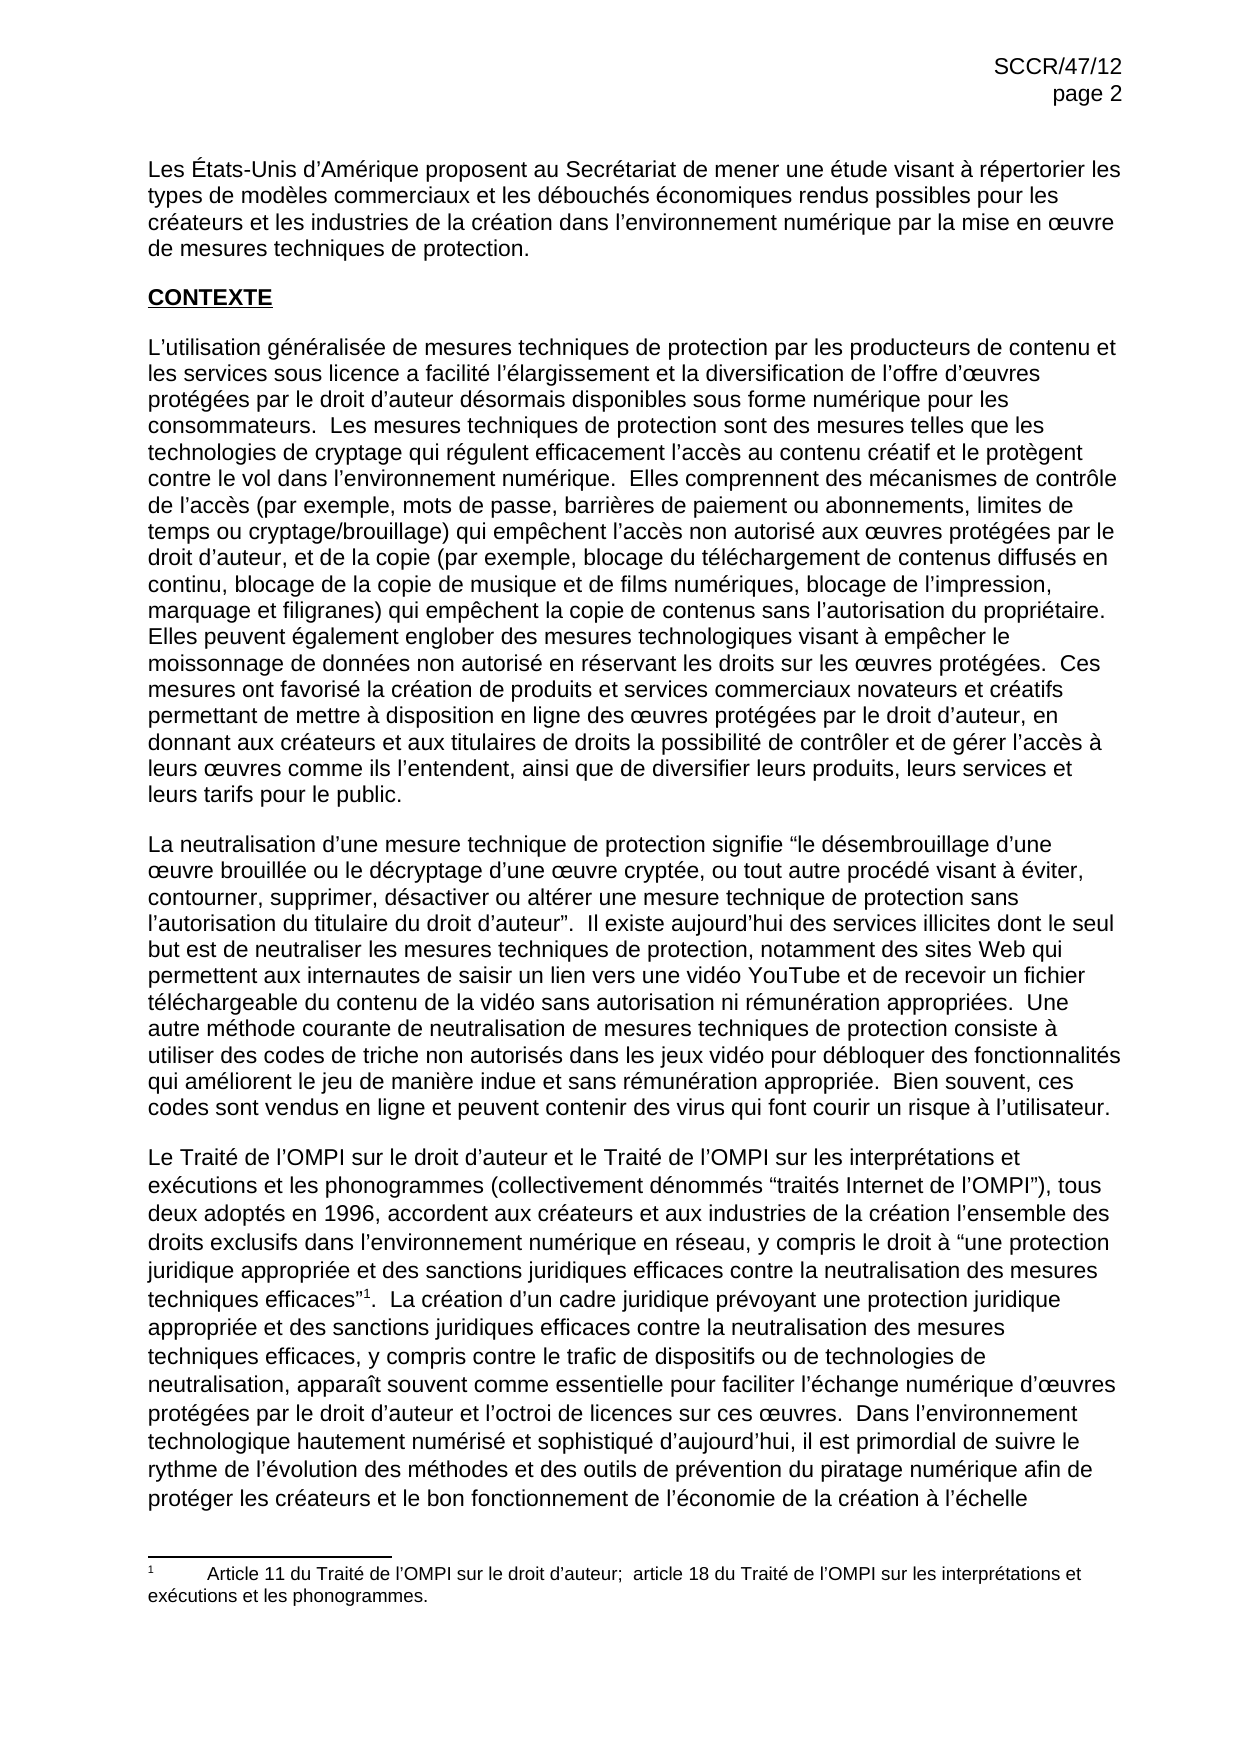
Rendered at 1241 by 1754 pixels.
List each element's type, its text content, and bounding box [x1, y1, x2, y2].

text L’utilisation généralisée de mesures techniques de protection par les producteurs de contenu et les services sous licence a facilité l’élargissement et la diversification de l’offre d’œuvres protégées par le droit d’auteur désormais disponibles sous forme numérique pour les consommateurs. Les mesures techniques de protection sont des mesures telles que les technologies de cryptage qui régulent efficacement l’accès au contenu créatif et le protègent contre le vol dans l’environnement numérique. Elles comprennent des mécanismes de contrôle de l’accès (par exemple, mots de passe, barrières de paiement ou abonnements, limites de temps ou cryptage/brouillage) qui empêchent l’accès non autorisé aux œuvres protégées par le droit d’auteur, et de la copie (par exemple, blocage du téléchargement de contenus diffusés en continu, blocage de la copie de musique et de films numériques, blocage de l’impression, marquage et filigranes) qui empêchent la copie de contenus sans l’autorisation du propriétaire. Elles peuvent également englober des mesures technologiques visant à empêcher le moissonnage de données non autorisé en réservant les droits sur les œuvres protégées. Ces mesures ont favorisé la création de produits et services commerciaux novateurs et créatifs permettant de mettre à disposition en ligne des œuvres protégées par le droit d’auteur, en donnant aux créateurs et aux titulaires de droits la possibilité de contrôler et de gérer l’accès à leurs œuvres comme ils l’entendent, ainsi que de diversifier leurs produits, leurs services et leurs tarifs pour le public. [148, 333, 1122, 808]
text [148, 1143, 1122, 1511]
text CONTEXTE [148, 284, 1122, 311]
text Les États-Unis d’Amérique proposent au Secrétariat de mener une étude visant à répertorier les types de modèles commerciaux et les débouchés économiques rendus possibles pour les créateurs et les industries de la création dans l’environnement numérique par la mise en œuvre de mesures techniques de protection. [148, 156, 1122, 261]
text La neutralisation d’une mesure technique de protection signifie “le désembrouillage d’une œuvre brouillée ou le décryptage d’une œuvre cryptée, ou tout autre procédé visant à éviter, contourner, supprimer, désactiver ou altérer une mesure technique de protection sans l’autorisation du titulaire du droit d’auteur”. Il existe aujourd’hui des services illicites dont le seul but est de neutraliser les mesures techniques de protection, notamment des sites Web qui permettent aux internautes de saisir un lien vers une vidéo YouTube et de recevoir un fichier téléchargeable du contenu de la vidéo sans autorisation ni rémunération appropriées. Une autre méthode courante de neutralisation de mesures techniques de protection consiste à utiliser des codes de triche non autorisés dans les jeux vidéo pour débloquer des fonctionnalités qui améliorent le jeu de manière indue et sans rémunération appropriée. Bien souvent, ces codes sont vendus en ligne et peuvent contenir des virus qui font courir un risque à l’utilisateur. [148, 831, 1122, 1121]
